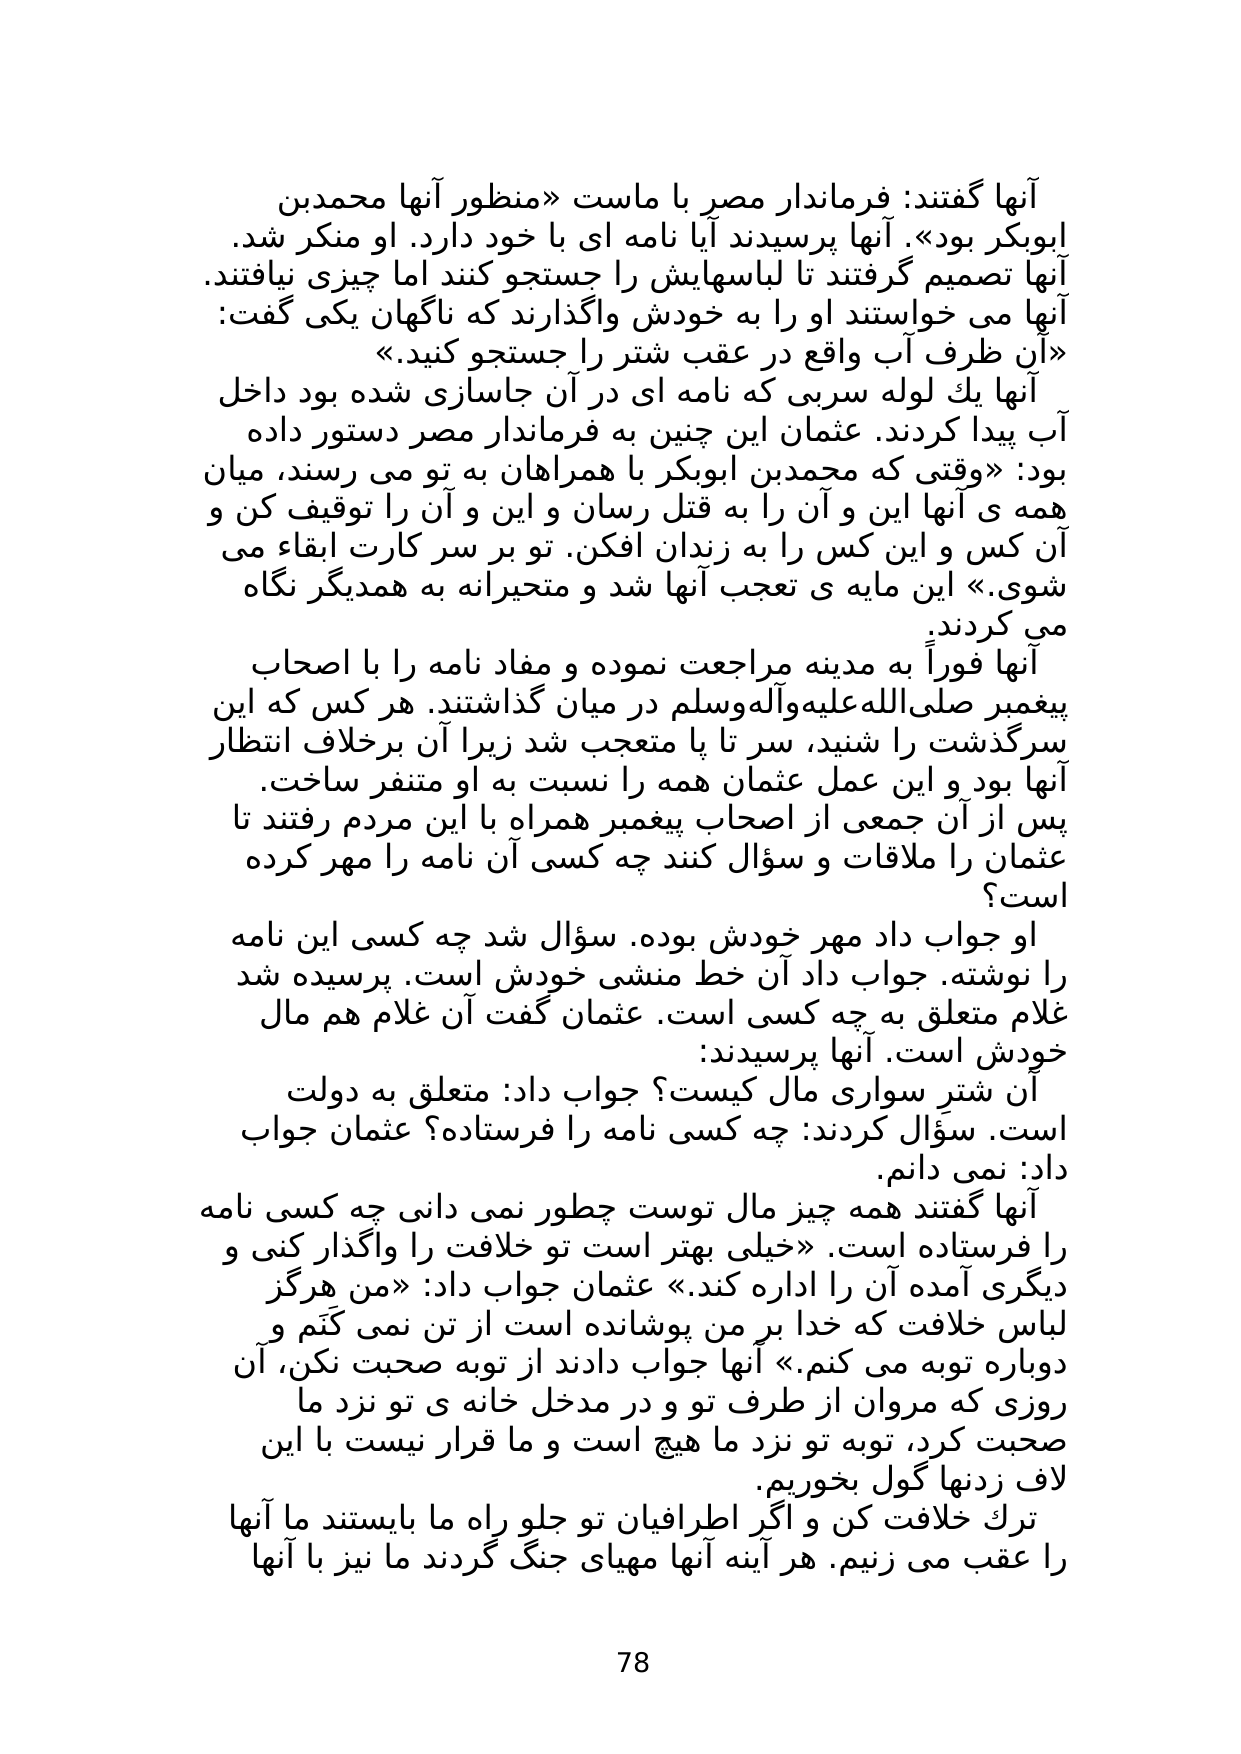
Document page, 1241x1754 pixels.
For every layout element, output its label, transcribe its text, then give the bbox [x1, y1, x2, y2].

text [197, 1498, 1069, 1576]
text آنها يك لوله سربى كه نامه اى در آن جاسازى شده بود داخل آب پيدا كردند. عثمان اين چنين به فرماندار مصر دستور داده بود: «وقتى كه محمدبن ابوبكر با همراهان به تو مى رسند، ميان همه ى آنها اين و آن را به قتل رسان و اين و آن را توقيف كن و آن كس و اين كس را به زندان افكن. تو بر سر كارت ابقاء مى شوى.» اين مايه ى تعجب آنها شد و متحيرانه به همديگر نگاه مى كردند. [197, 371, 1069, 643]
text آنها گفتند همه چيز مال توست چطور نمى دانى چه كسى نامه را فرستاده است. «خيلى بهتر است تو خلافت را واگذار كنى و ديگرى آمده آن را اداره كند.» عثمان جواب داد: «من هرگز لباس خلافت كه خدا بر من پوشانده است از تن نمى كَنَم و دوباره توبه مى كنم.» آنها جواب دادند از توبه صحبت نكن، آن روزى كه مروان از طرف تو و در مدخل خانه ى تو نزد ما صحبت كرد، توبه تو نزد ما هيچ است و ما قرار نيست با اين لاف زدنها گول بخوريم. [197, 1187, 1069, 1498]
text آنها گفتند: فرماندار مصر با ماست «منظور آنها محمدبن ابوبكر بود». آنها پرسيدند آيا نامه اى با خود دارد. او منكر شد. آنها تصميم گرفتند تا لباسهايش را جستجو كنند اما چيزى نيافتند. آنها مى خواستند او را به خودش واگذارند كه ناگهان يكى گفت: «آن ظرف آب واقع در عقب شتر را جستجو كنيد.» [197, 177, 1069, 371]
text آنها فوراً به مدينه مراجعت نموده و مفاد نامه را با اصحاب پيغمبر صلى‌الله‌عليه‌وآله‌وسلم در ميان گذاشتند. هر كس كه اين سرگذشت را شنيد، سر تا پا متعجب شد زيرا آن برخلاف انتظار آنها بود و اين عمل عثمان همه را نسبت به او متنفر ساخت. پس از آن جمعى از اصحاب پيغمبر همراه با اين مردم رفتند تا عثمان را ملاقات و سؤال كنند چه كسى آن نامه را مهر كرده است؟ [197, 643, 1069, 915]
text او جواب داد مهر خودش بوده. سؤال شد چه كسى اين نامه را نوشته. جواب داد آن خط منشى خودش است. پرسيده شد غلام متعلق به چه كسى است. عثمان گفت آن غلام هم مال خودش است. آنها پرسيدند: [197, 915, 1069, 1071]
text آن شترِ سوارى مال كيست؟ جواب داد: متعلق به دولت است. سؤال كردند: چه كسى نامه را فرستاده؟ عثمان جواب داد: نمى دانم. [197, 1071, 1069, 1187]
